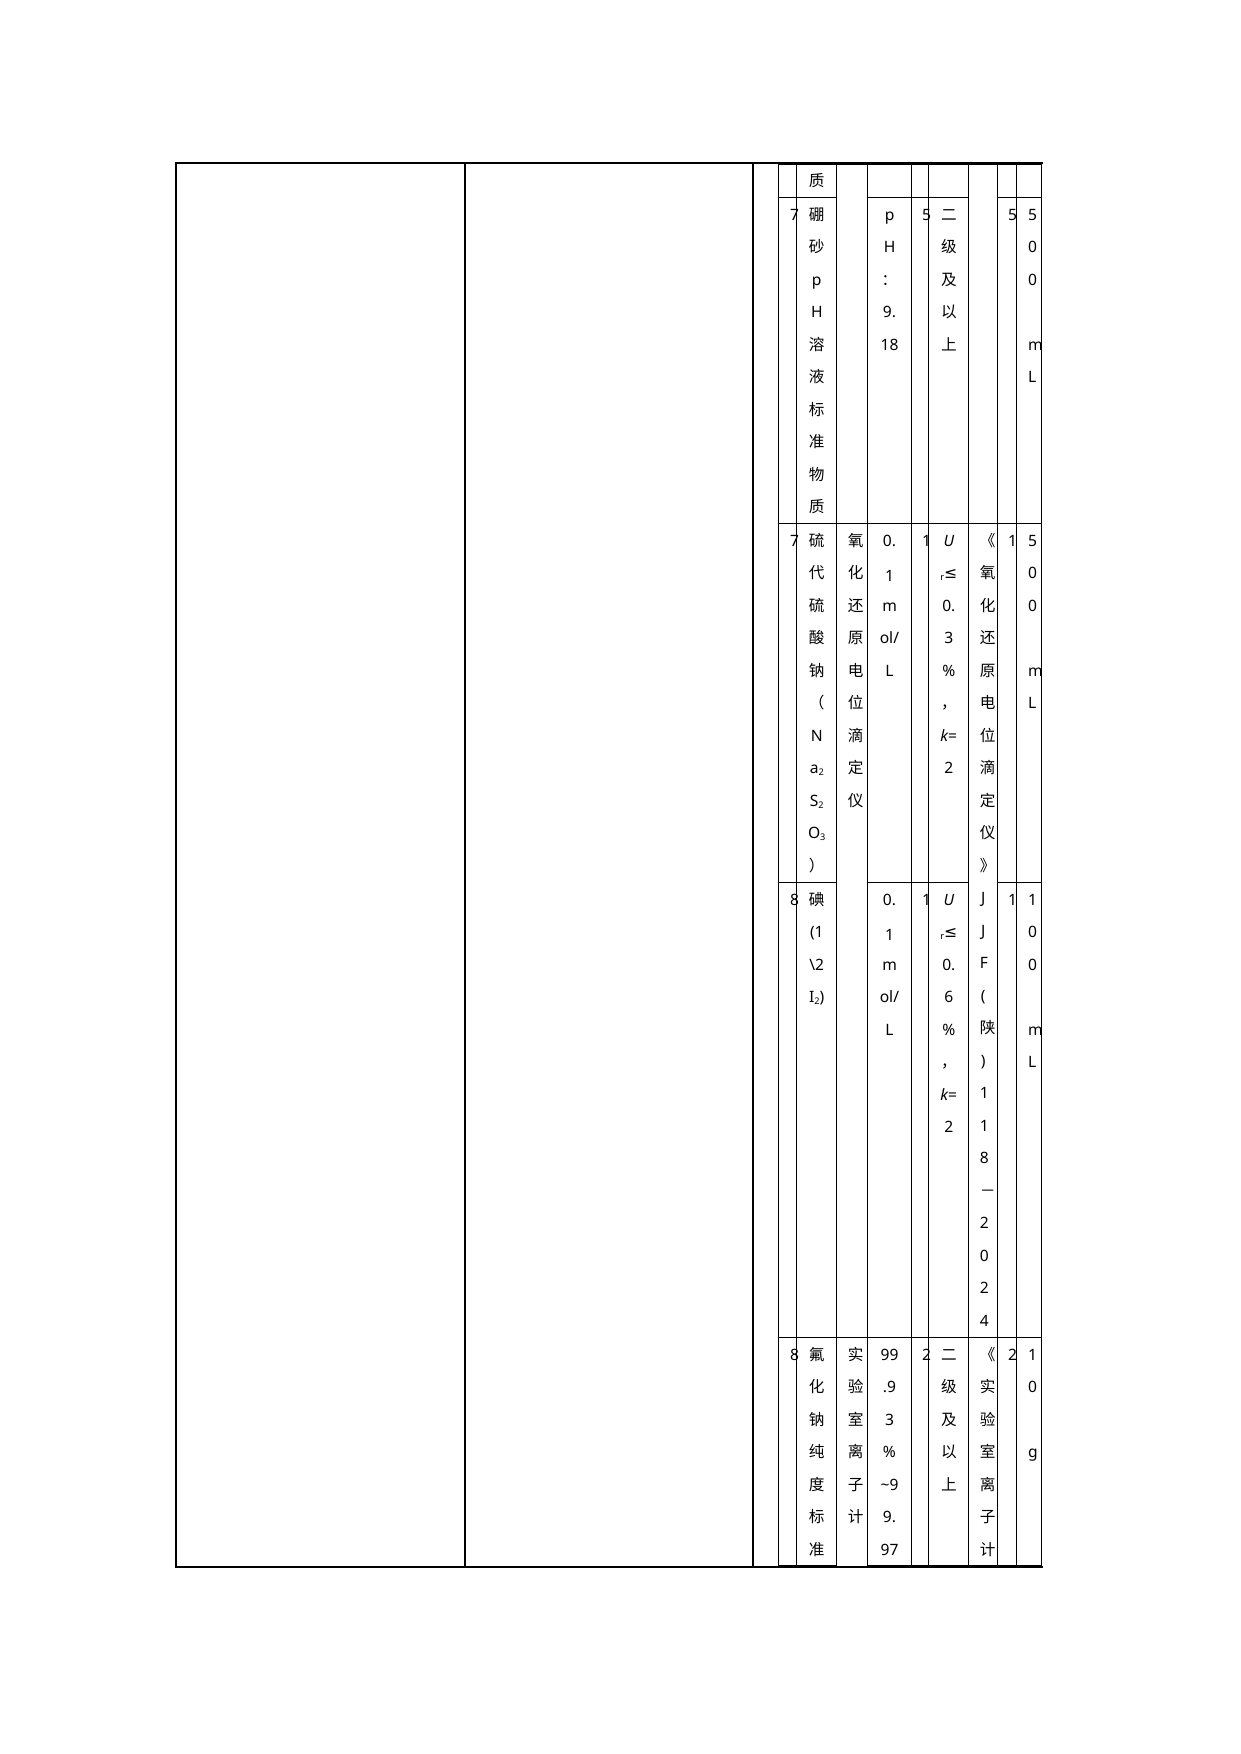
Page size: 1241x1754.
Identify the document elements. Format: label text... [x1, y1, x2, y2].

table_cell 在验收时供应商需向采购人提供所供产品的国家有证标准物质证书或溯源证书等资料，由此产生的所有费用由供应商承担。 （1）标准物质、试剂 要求定值日期：2025年。技术参数见下表（共145种，4186瓶）： [929, 524, 968, 882]
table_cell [912, 198, 928, 523]
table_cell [929, 198, 968, 523]
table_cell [1017, 198, 1041, 523]
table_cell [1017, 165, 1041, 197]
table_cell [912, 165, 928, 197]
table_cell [797, 1338, 836, 1565]
table_cell 在验收时供应商需向采购人提供所供产品的国家有证标准物质证书或溯源证书等资料，由此产生的所有费用由供应商承担。 （1）标准物质、试剂 要求定值日期：2025年。技术参数见下表（共145种，4186瓶）： [837, 524, 867, 1337]
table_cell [837, 165, 867, 523]
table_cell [837, 1338, 867, 1566]
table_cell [779, 198, 796, 523]
table_cell 在验收时供应商需向采购人提供所供产品的国家有证标准物质证书或溯源证书等资料，由此产生的所有费用由供应商承担。 （1）标准物质、试剂 要求定值日期：2025年。技术参数见下表（共145种，4186瓶）： [929, 883, 968, 1337]
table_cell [868, 1338, 911, 1565]
table_cell 在验收时供应商需向采购人提供所供产品的国家有证标准物质证书或溯源证书等资料，由此产生的所有费用由供应商承担。 （1）标准物质、试剂 要求定值日期：2025年。技术参数见下表（共145种，4186瓶）： [868, 883, 911, 1337]
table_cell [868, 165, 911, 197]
table_cell 在验收时供应商需向采购人提供所供产品的国家有证标准物质证书或溯源证书等资料，由此产生的所有费用由供应商承担。 （1）标准物质、试剂 要求定值日期：2025年。技术参数见下表（共145种，4186瓶）： [797, 883, 836, 1337]
table_cell 在验收时供应商需向采购人提供所供产品的国家有证标准物质证书或溯源证书等资料，由此产生的所有费用由供应商承担。 （1）标准物质、试剂 要求定值日期：2025年。技术参数见下表（共145种，4186瓶）： [797, 524, 836, 882]
table_cell 在验收时供应商需向采购人提供所供产品的国家有证标准物质证书或溯源证书等资料，由此产生的所有费用由供应商承担。 （1）标准物质、试剂 要求定值日期：2025年。技术参数见下表（共145种，4186瓶）： [868, 524, 911, 882]
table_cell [969, 165, 997, 523]
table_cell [929, 1338, 968, 1565]
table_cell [754, 164, 778, 1566]
table_cell 在验收时供应商需向采购人提供所供产品的国家有证标准物质证书或溯源证书等资料，由此产生的所有费用由供应商承担。 （1）标准物质、试剂 要求定值日期：2025年。技术参数见下表（共145种，4186瓶）： [969, 524, 997, 1337]
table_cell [998, 198, 1016, 523]
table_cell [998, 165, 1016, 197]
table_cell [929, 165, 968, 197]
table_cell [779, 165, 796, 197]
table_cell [868, 198, 911, 523]
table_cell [797, 198, 836, 523]
table_cell [466, 164, 752, 1566]
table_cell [969, 1338, 997, 1565]
table_cell 1 [177, 164, 464, 1566]
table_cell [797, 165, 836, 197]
